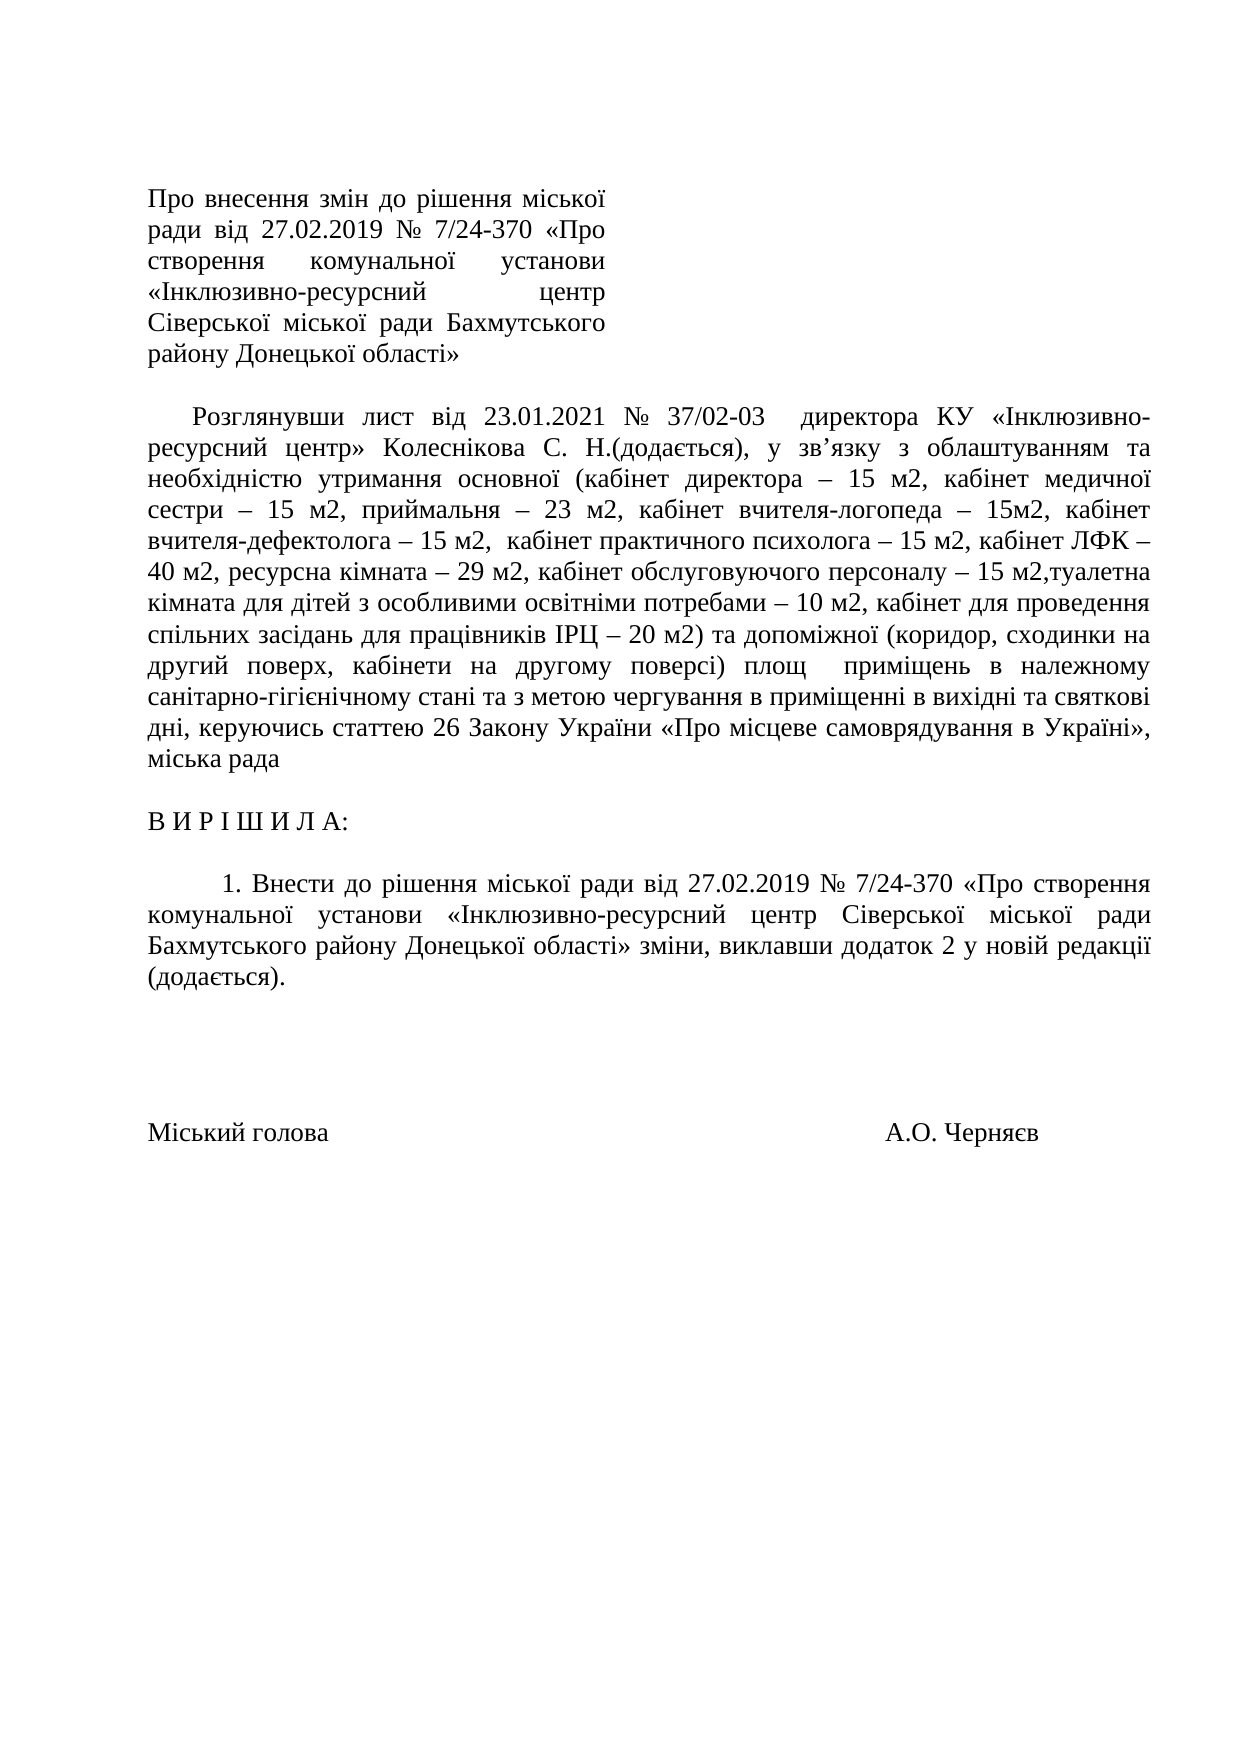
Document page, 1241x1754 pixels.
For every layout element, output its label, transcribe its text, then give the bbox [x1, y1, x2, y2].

text 1. Внести до рішення міської ради від 27.02.2019 № 7/24-370 «Про створення комунальної установи «Інклюзивно-ресурсний центр Сіверської міської ради Бахмутського району Донецької області» зміни, виклавши додаток 2 у новій редакції (додається). [147, 867, 1152, 991]
text В И Р І Ш И Л А: [147, 804, 1152, 836]
text Розглянувши лист від 23.01.2021 № 37/02-03 директора КУ «Інклюзивно-ресурсний центр» Колеснікова С. Н.(додається), у зв’язку з облаштуванням та необхідністю утримання основної (кабінет директора – 15 м2, кабінет медичної сестри – 15 м2, приймальня – 23 м2, кабінет вчителя-логопеда – 15м2, кабінет вчителя-дефектолога – 15 м2, кабінет практичного психолога – 15 м2, кабінет ЛФК – 40 м2, ресурсна кімната – 29 м2, кабінет обслуговуючого персоналу – 15 м2,туалетна кімната для дітей з особливими освітніми потребами – 10 м2, кабінет для проведення спільних засідань для працівників ІРЦ – 20 м2) та допоміжної (коридор, сходинки на другий поверх, кабінети на другому поверсі) площ приміщень в належному санітарно-гігієнічному стані та з метою чергування в приміщенні в вихідні та святкові дні, керуючись статтею 26 Закону України «Про місцеве самоврядування в Україні», міська рада [147, 400, 1152, 773]
text Про внесення змін до рішення міської ради від 27.02.2019 № 7/24-370 «Про створення комунальної установи «Інклюзивно-ресурсний центр Сіверської міської ради Бахмутського району Донецької області» [147, 182, 606, 368]
text Міський голова А.О. Черняєв [147, 1116, 1152, 1147]
